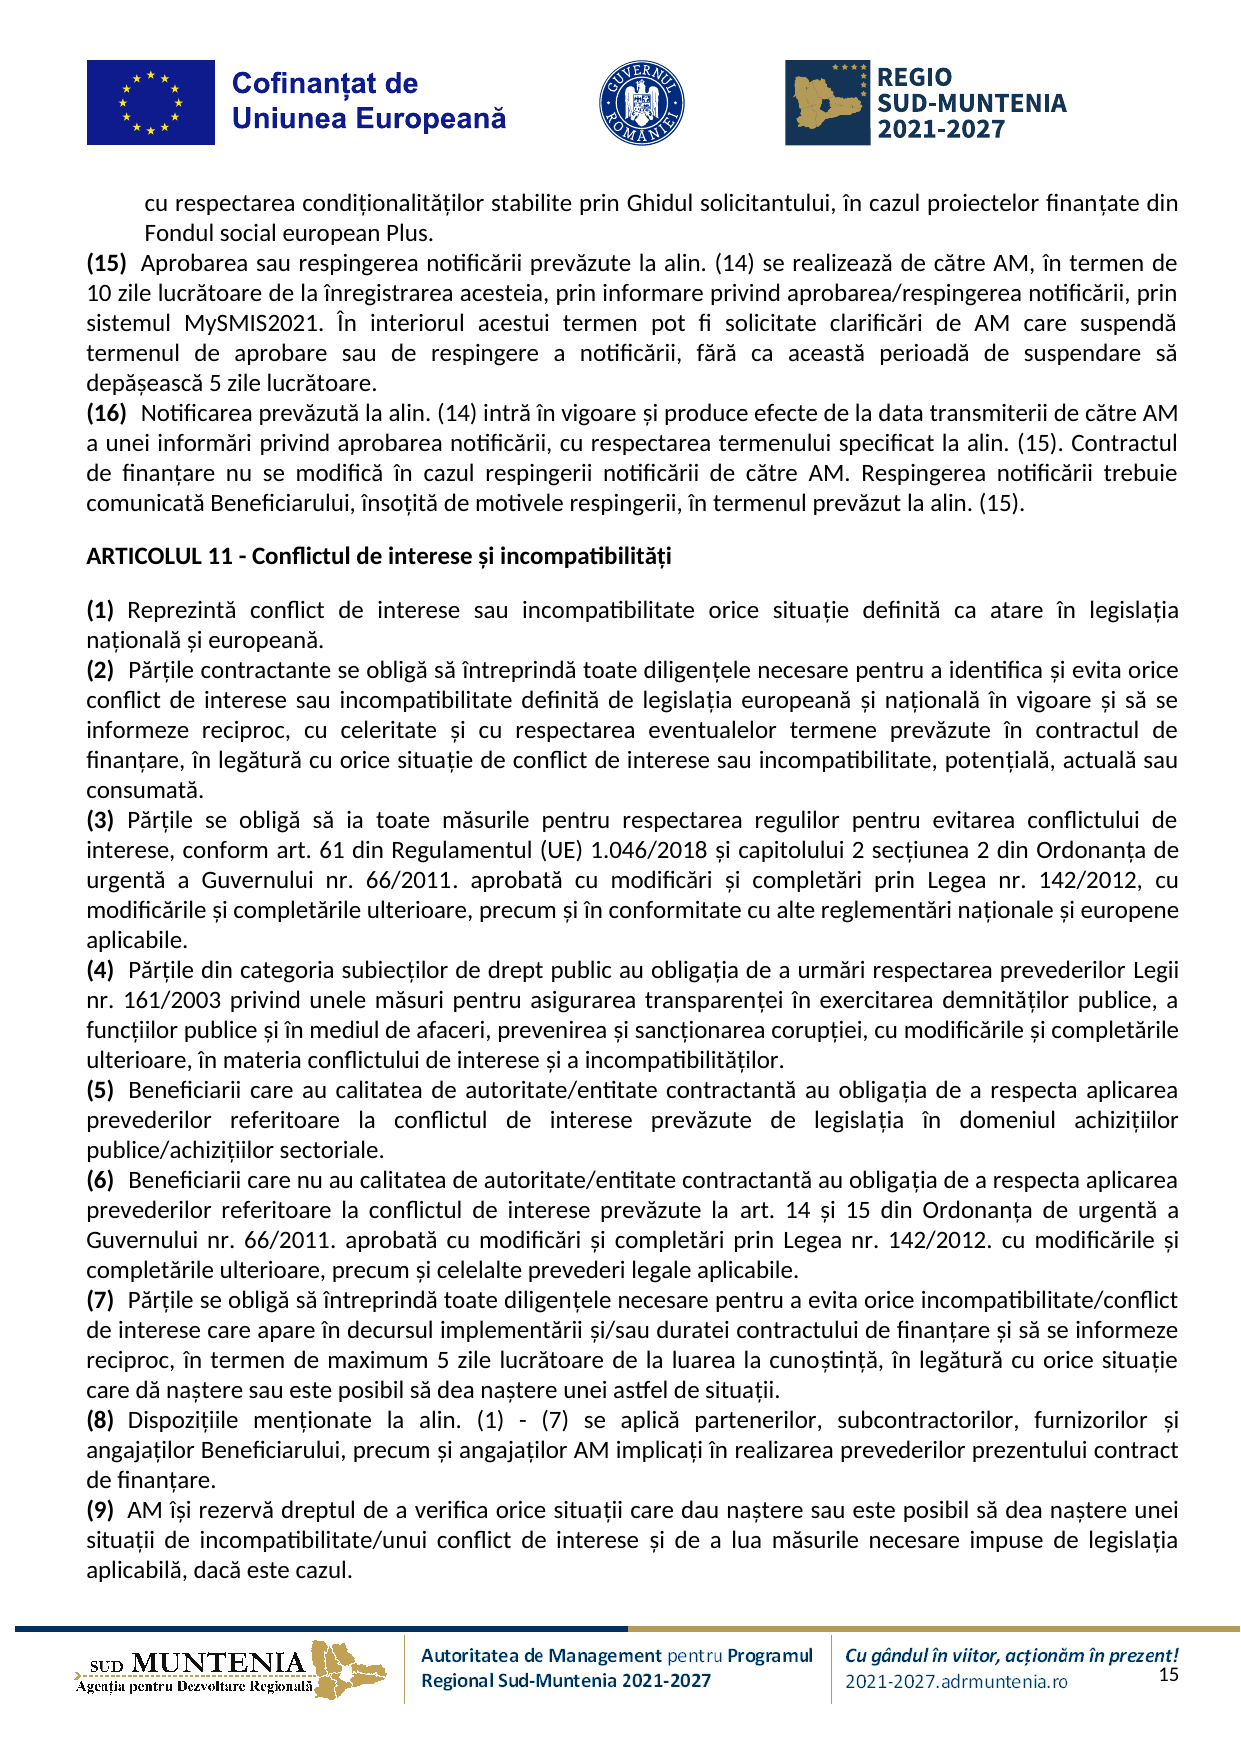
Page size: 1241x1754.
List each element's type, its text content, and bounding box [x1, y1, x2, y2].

list Notificarea prevăzută la alin. (14) intră în vigoare şi produce efecte de la data transmiterii de către AM a unei informări privind aprobarea notificării, cu respectarea termenului specificat la alin. (15). Contractul de finanţare nu se modifică în cazul respingerii notificării de către AM. Respingerea notificării trebuie comunicată Beneficiarului, însoţită de motivele respingerii, în termenul prevăzut la alin. (15). [86, 397, 1179, 517]
list Dispoziţiile menţionate la alin. (1) - (7) se aplică partenerilor, subcontractorilor, furnizorilor şi angajaţilor Beneficiarului, precum şi angajaţilor AM implicaţi în realizarea prevederilor prezentului contract de finanţare. [86, 1404, 1179, 1494]
list Părţile se obligă să întreprindă toate diligenţele necesare pentru a evita orice incompatibilitate/conflict de interese care apare în decursul implementării şi/sau duratei contractului de finanţare şi să se informeze reciproc, în termen de maximum 5 zile lucrătoare de la luarea la cunoştinţă, în legătură cu orice situaţie care dă naştere sau este posibil să dea naştere unei astfel de situaţii. [86, 1284, 1179, 1404]
list Beneficiarii care nu au calitatea de autoritate/entitate contractantă au obligaţia de a respecta aplicarea prevederilor referitoare la conflictul de interese prevăzute la art. 14 şi 15 din Ordonanţa de urgentă a Guvernului nr. 66/2011. aprobată cu modificări şi completări prin Legea nr. 142/2012. cu modificările şi completările ulterioare, precum şi celelalte prevederi legale aplicabile. [86, 1164, 1179, 1284]
list Reprezintă conflict de interese sau incompatibilitate orice situaţie definită ca atare în legislaţia naţională şi europeană. [86, 594, 1179, 654]
list Părţile din categoria subiecţilor de drept public au obligaţia de a urmări respectarea prevederilor Legii nr. 161/2003 privind unele măsuri pentru asigurarea transparenţei în exercitarea demnităţilor publice, a funcţiilor publice şi în mediul de afaceri, prevenirea şi sancţionarea corupţiei, cu modificările şi completările ulterioare, în materia conflictului de interese şi a incompatibilităţilor. [86, 954, 1179, 1074]
list Aprobarea sau respingerea notificării prevăzute la alin. (14) se realizează de către AM, în termen de 10 zile lucrătoare de la înregistrarea acesteia, prin informare privind aprobarea/respingerea notificării, prin sistemul MySMIS2021. În interiorul acestui termen pot fi solicitate clarificări de AM care suspendă termenul de aprobare sau de respingere a notificării, fără ca această perioadă de suspendare să depăşească 5 zile lucrătoare. [86, 247, 1179, 397]
list Părţile se obligă să ia toate măsurile pentru respectarea regulilor pentru evitarea conflictului de interese, conform art. 61 din Regulamentul (UE) 1.046/2018 şi capitolului 2 secţiunea 2 din Ordonanţa de urgentă a Guvernului nr. 66/2011. aprobată cu modificări şi completări prin Legea nr. 142/2012, cu modificările şi completările ulterioare, precum şi în conformitate cu alte reglementări naţionale şi europene aplicabile. [86, 804, 1179, 954]
list AM îşi rezervă dreptul de a verifica orice situaţii care dau naştere sau este posibil să dea naştere unei situaţii de incompatibilitate/unui conflict de interese şi de a lua măsurile necesare impuse de legislaţia aplicabilă, dacă este cazul. [86, 1494, 1179, 1584]
subtitle ARTICOLUL 11 - Conflictul de interese şi incompatibilităţi [86, 544, 1177, 569]
list Beneficiarii care au calitatea de autoritate/entitate contractantă au obligaţia de a respecta aplicarea prevederilor referitoare la conflictul de interese prevăzute de legislaţia în domeniul achiziţiilor publice/achiziţiilor sectoriale. [86, 1074, 1179, 1164]
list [144, 187, 1179, 247]
list Părţile contractante se obligă să întreprindă toate diligenţele necesare pentru a identifica şi evita orice conflict de interese sau incompatibilitate definită de legislaţia europeană şi naţională în vigoare şi să se informeze reciproc, cu celeritate şi cu respectarea eventualelor termene prevăzute în contractul de finanţare, în legătură cu orice situaţie de conflict de interese sau incompatibilitate, potenţială, actuală sau consumată. [86, 654, 1179, 804]
picture [15, 1626, 1241, 1705]
